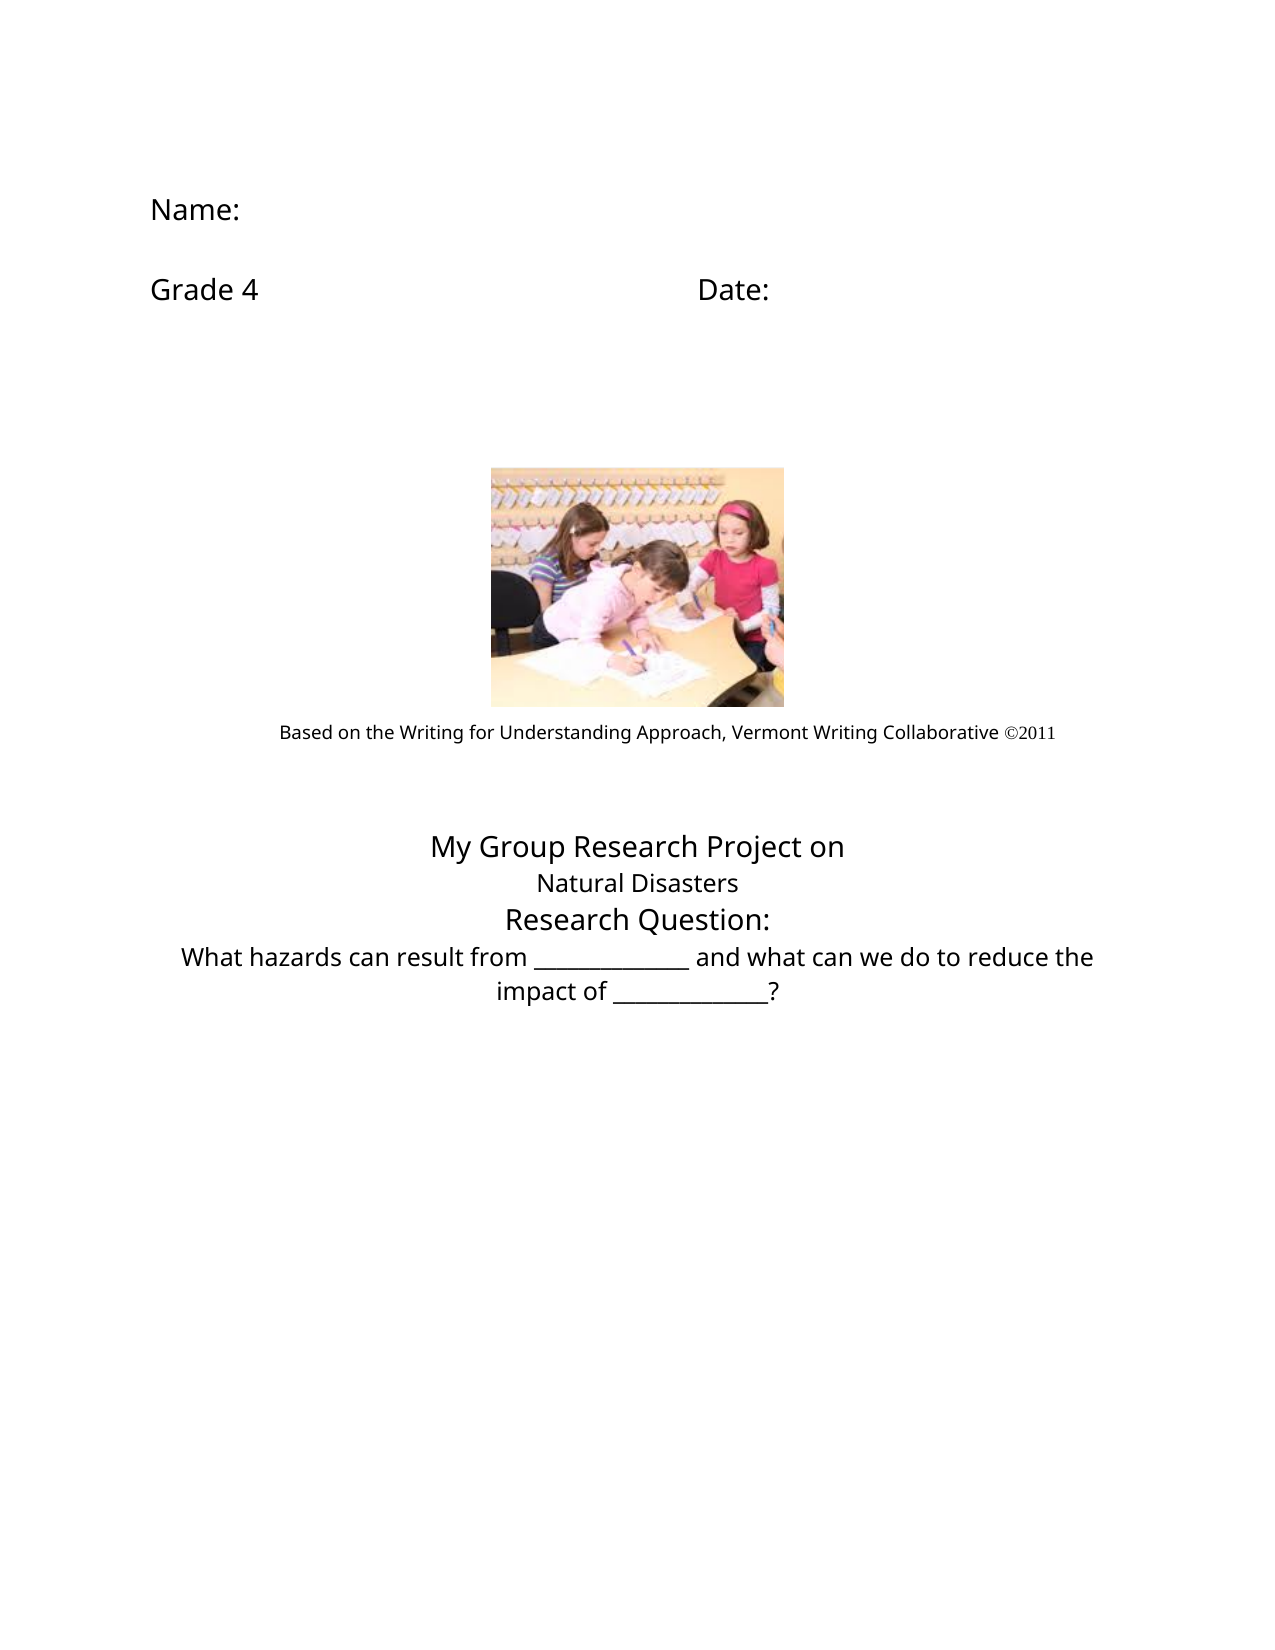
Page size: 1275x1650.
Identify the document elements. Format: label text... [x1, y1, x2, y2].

text Name: [150, 190, 1125, 229]
text Grade 4 Date: [150, 269, 1125, 309]
text What hazards can result from ______________ and what can we do to reduce the impact of ______________? [150, 939, 1125, 1007]
text Natural Disasters [150, 866, 1125, 900]
text Research Question: [150, 900, 1125, 939]
text My Group Research Project on [150, 826, 1125, 866]
picture [491, 467, 784, 707]
